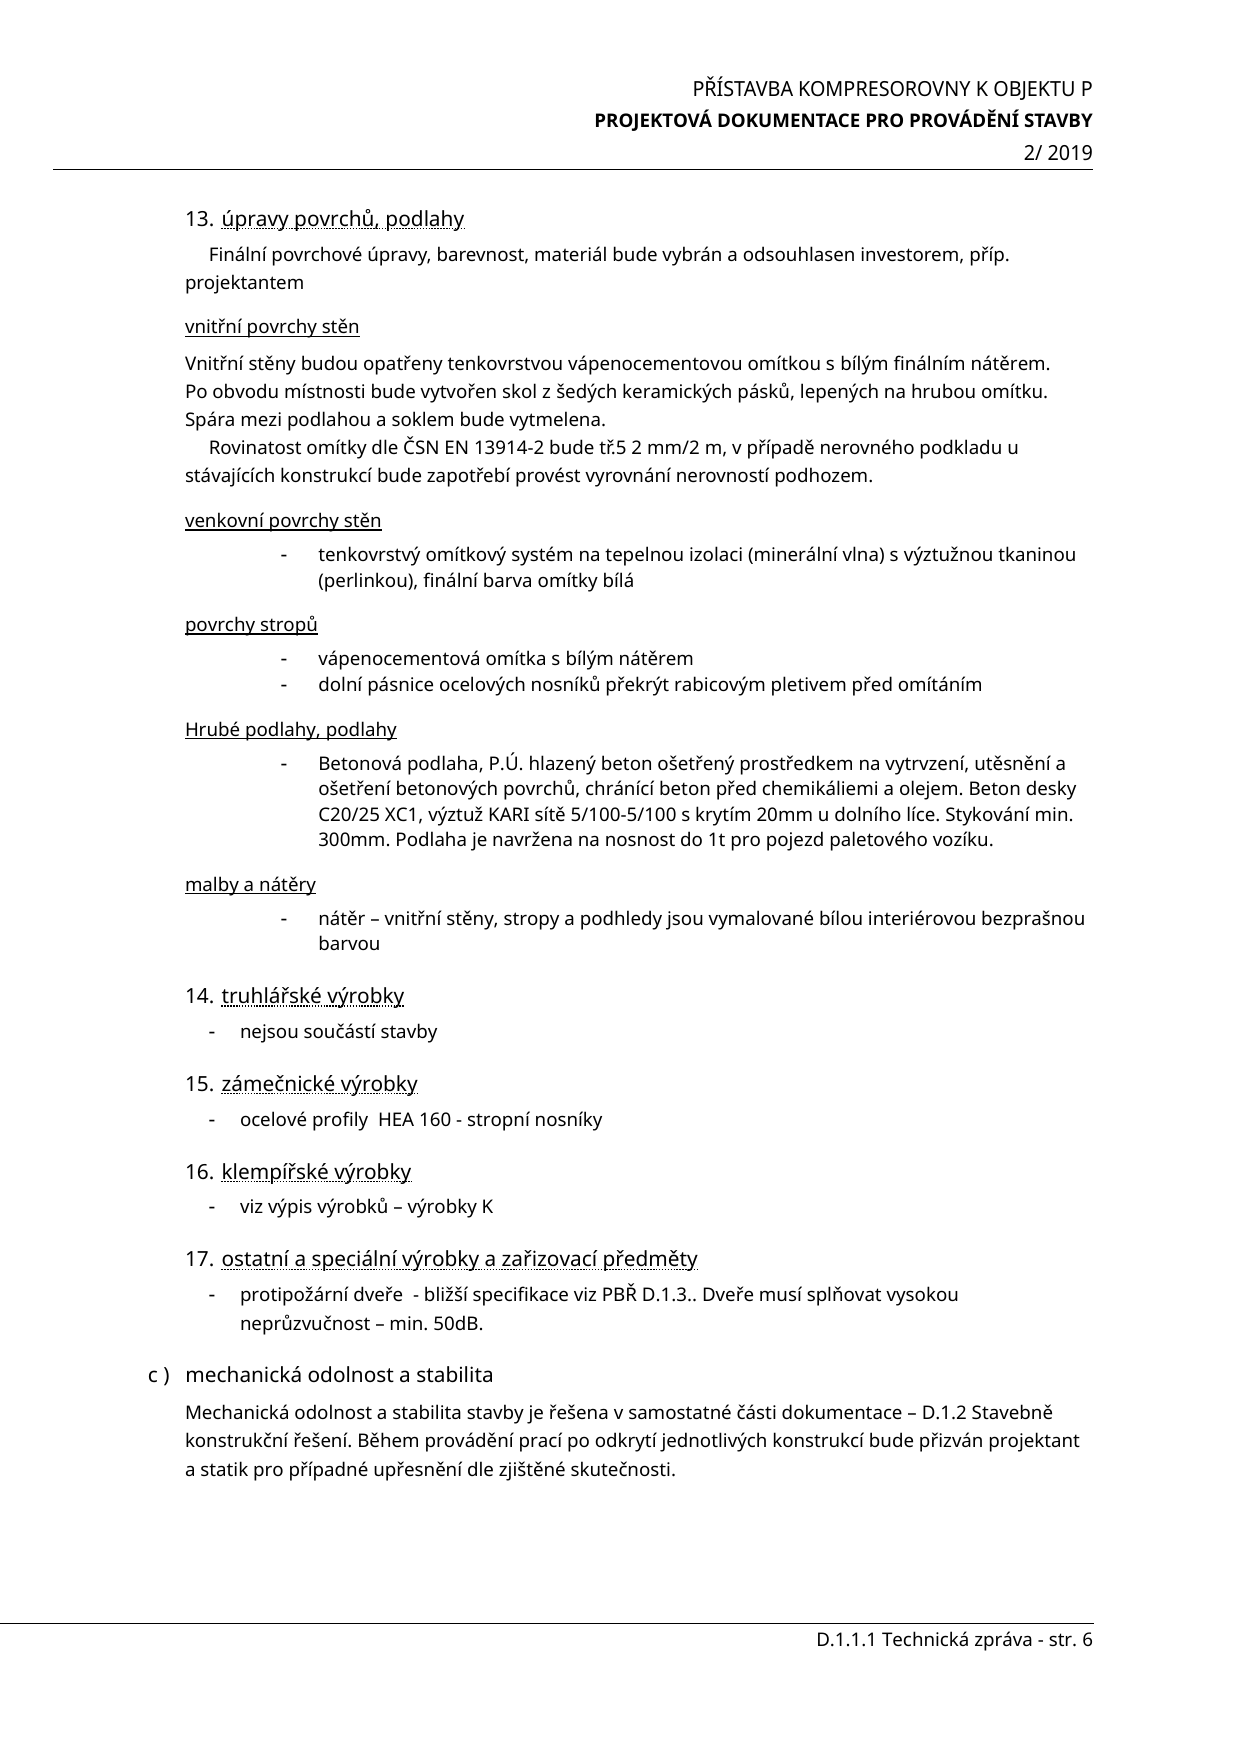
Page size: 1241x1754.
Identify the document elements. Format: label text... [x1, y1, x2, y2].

subtitle vnitřní povrchy stěn [185, 311, 1093, 339]
list ocelové profily HEA 160 - stropní nosníky [208, 1104, 1093, 1132]
text Rovinatost omítky dle ČSN EN 13914-2 bude tř.5 2 mm/2 m, v případě nerovného podkladu u stávajících konstrukcí bude zapotřebí provést vyrovnání nerovností podhozem. [185, 432, 1093, 488]
list vápenocementová omítka s bílým nátěrem [281, 646, 1093, 671]
text truhlářské výrobky [185, 981, 1093, 1009]
subtitle mechanická odolnost a stabilita [148, 1361, 1093, 1389]
text Vnitřní stěny budou opatřeny tenkovrstvou vápenocementovou omítkou s bílým finálním nátěrem. [185, 348, 1093, 376]
text zámečnické výrobky [185, 1069, 1093, 1097]
text Po obvodu místnosti bude vytvořen skol z šedých keramických pásků, lepených na hrubou omítku. Spára mezi podlahou a soklem bude vytmelena. [185, 376, 1093, 432]
list dolní pásnice ocelových nosníků překrýt rabicovým pletivem před omítáním [281, 671, 1093, 697]
subtitle povrchy stropů [185, 609, 1093, 637]
list nejsou součástí stavby [208, 1016, 1093, 1044]
subtitle Hrubé podlahy, podlahy [185, 713, 1093, 742]
list protipožární dveře - bližší specifikace viz PBŘ D.1.3.. Dveře musí splňovat vysokou neprůzvučnost – min. 50dB. [208, 1279, 1093, 1336]
text Mechanická odolnost a stabilita stavby je řešena v samostatné části dokumentace – D.1.2 Stavebně konstrukční řešení. Během provádění prací po odkrytí jednotlivých konstrukcí bude přizván projektant a statik pro případné upřesnění dle zjištěné skutečnosti. [185, 1397, 1093, 1482]
subtitle venkovní povrchy stěn [185, 505, 1093, 533]
list Betonová podlaha, P.Ú. hlazený beton ošetřený prostředkem na vytrvzení, utěsnění a ošetření betonových povrchů, chránící beton před chemikáliemi a olejem. Beton desky C20/25 XC1, výztuž KARI sítě 5/100-5/100 s krytím 20mm u dolního líce. Stykování min. 300mm. Podlaha je navržena na nosnost do 1t pro pojezd paletového vozíku. [281, 750, 1093, 852]
subtitle malby a nátěry [185, 869, 1093, 897]
list tenkovrstvý omítkový systém na tepelnou izolaci (minerální vlna) s výztužnou tkaninou (perlinkou), finální barva omítky bílá [281, 542, 1093, 593]
text klempířské výrobky [185, 1157, 1093, 1185]
list nátěr – vnitřní stěny, stropy a podhledy jsou vymalované bílou interiérovou bezprašnou barvou [281, 905, 1093, 956]
list viz výpis výrobků – výrobky K [208, 1191, 1093, 1219]
text úpravy povrchů, podlahy [185, 204, 1093, 232]
text Finální povrchové úpravy, barevnost, materiál bude vybrán a odsouhlasen investorem, příp. projektantem [185, 238, 1093, 295]
text ostatní a speciální výrobky a zařizovací předměty [185, 1244, 1093, 1273]
